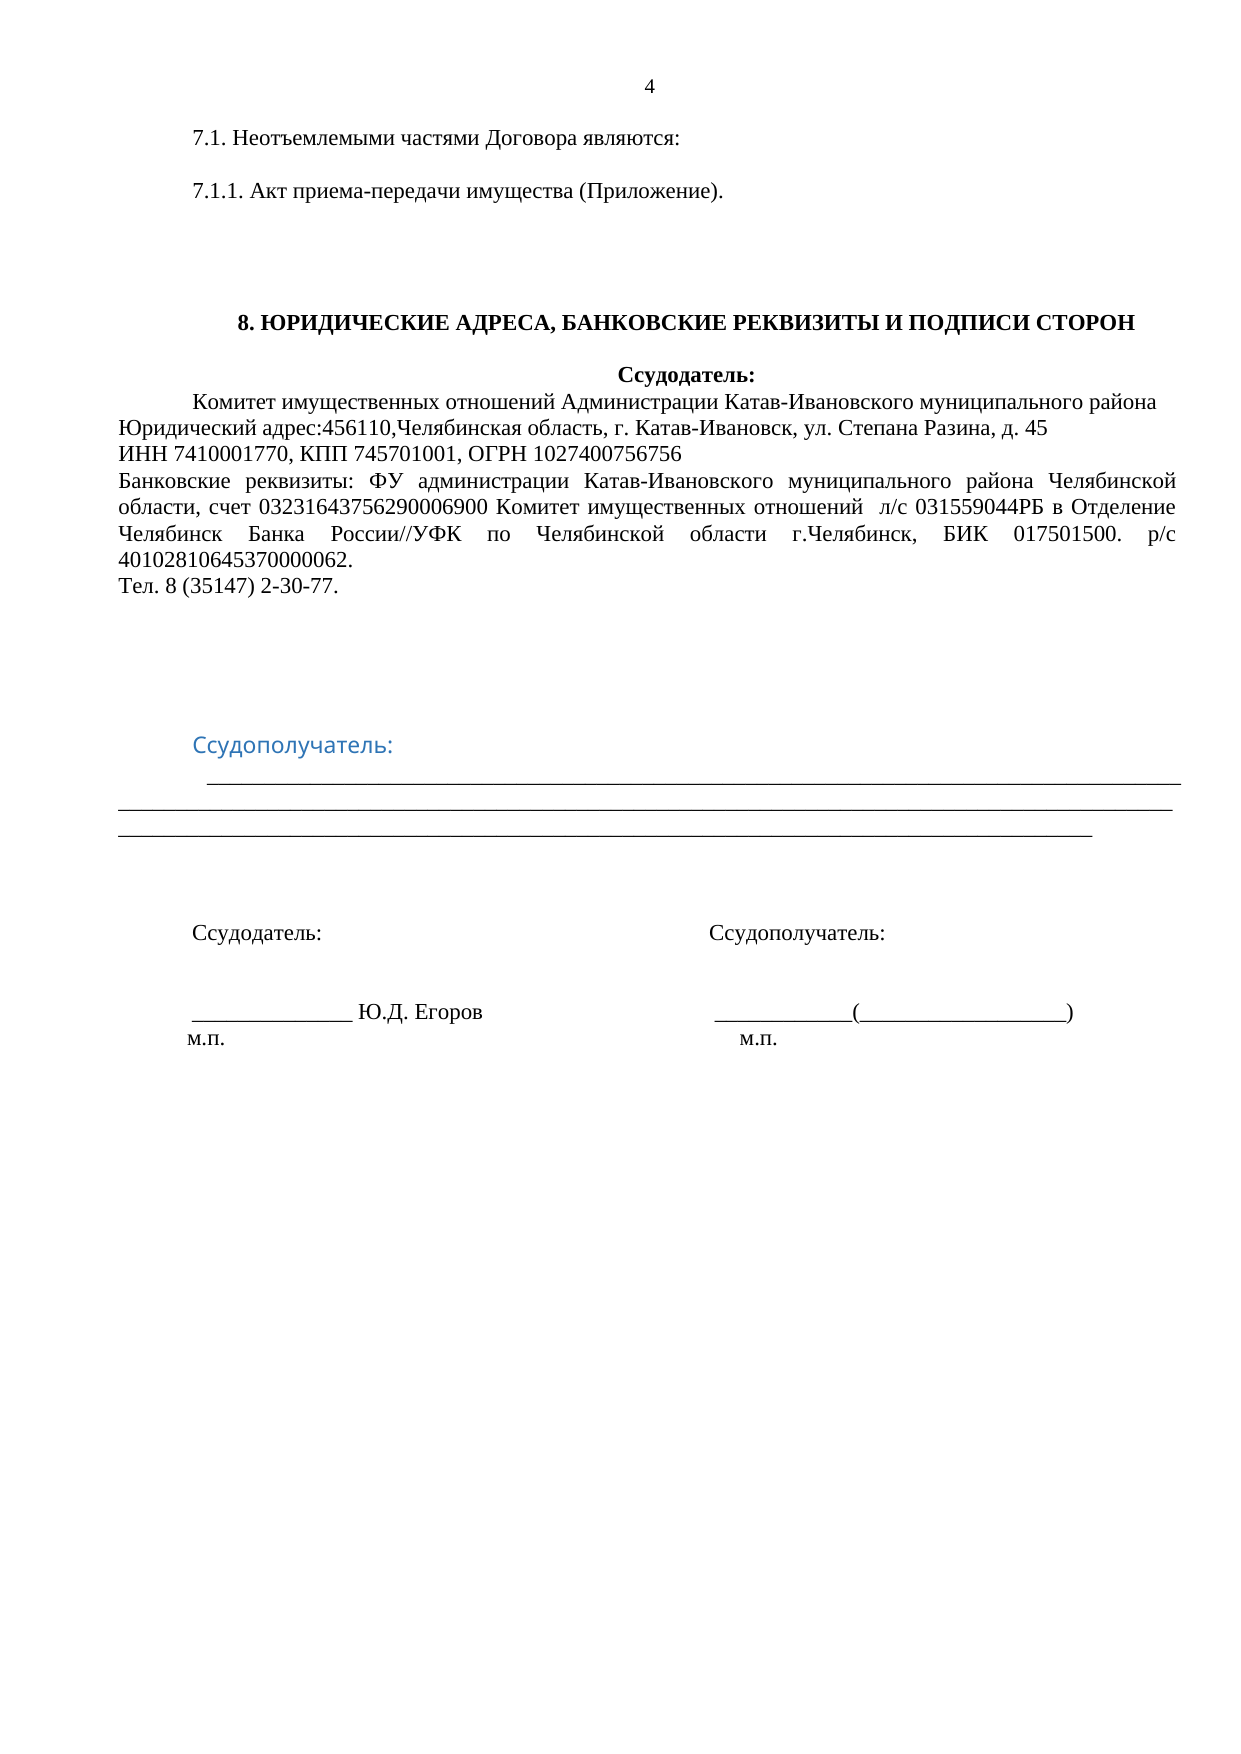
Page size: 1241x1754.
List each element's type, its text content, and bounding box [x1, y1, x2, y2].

text м.п. м.п. [118, 1024, 1181, 1051]
text Тел. 8 (35147) 2-30-77. [118, 572, 1181, 599]
text 7.1. Неотъемлемыми частями Договора являются: [118, 124, 1181, 151]
text Банковские реквизиты: ФУ администрации Катав-Ивановского муниципального района Челябинской области, счет 03231643756290006900 Комитет имущественных отношений л/с 031559044РБ в Отделение Челябинск Банка России//УФК по Челябинской области г.Челябинск, БИК 017501500. р/с 40102810645370000062. [118, 467, 1178, 572]
text 8. Юридические адреса, банковские реквизиты и подписи сторон [118, 309, 1181, 335]
text ______________ Ю.Д. Егоров ____________(__________________) [118, 998, 1181, 1024]
text ______________________________________________________________________________________________________________________________________________________________________________________________________________________________________________________________________ [118, 761, 1181, 840]
text 7.1.1. Акт приема-передачи имущества (Приложение). [118, 177, 1181, 203]
text Юридический адрес:456110,Челябинская область, г. Катав-Ивановск, ул. Степана Разина, д. 45 [118, 414, 1181, 441]
text ИНН 7410001770, КПП 745701001, ОГРН 1027400756756 [118, 441, 1181, 467]
text Ссудодатель: Ссудополучатель: [118, 919, 1181, 945]
subtitle Ссудополучатель: [118, 729, 1181, 761]
text Комитет имущественных отношений Администрации Катав-Ивановского муниципального района [118, 388, 1181, 414]
text Ссудодатель: [118, 361, 1181, 388]
